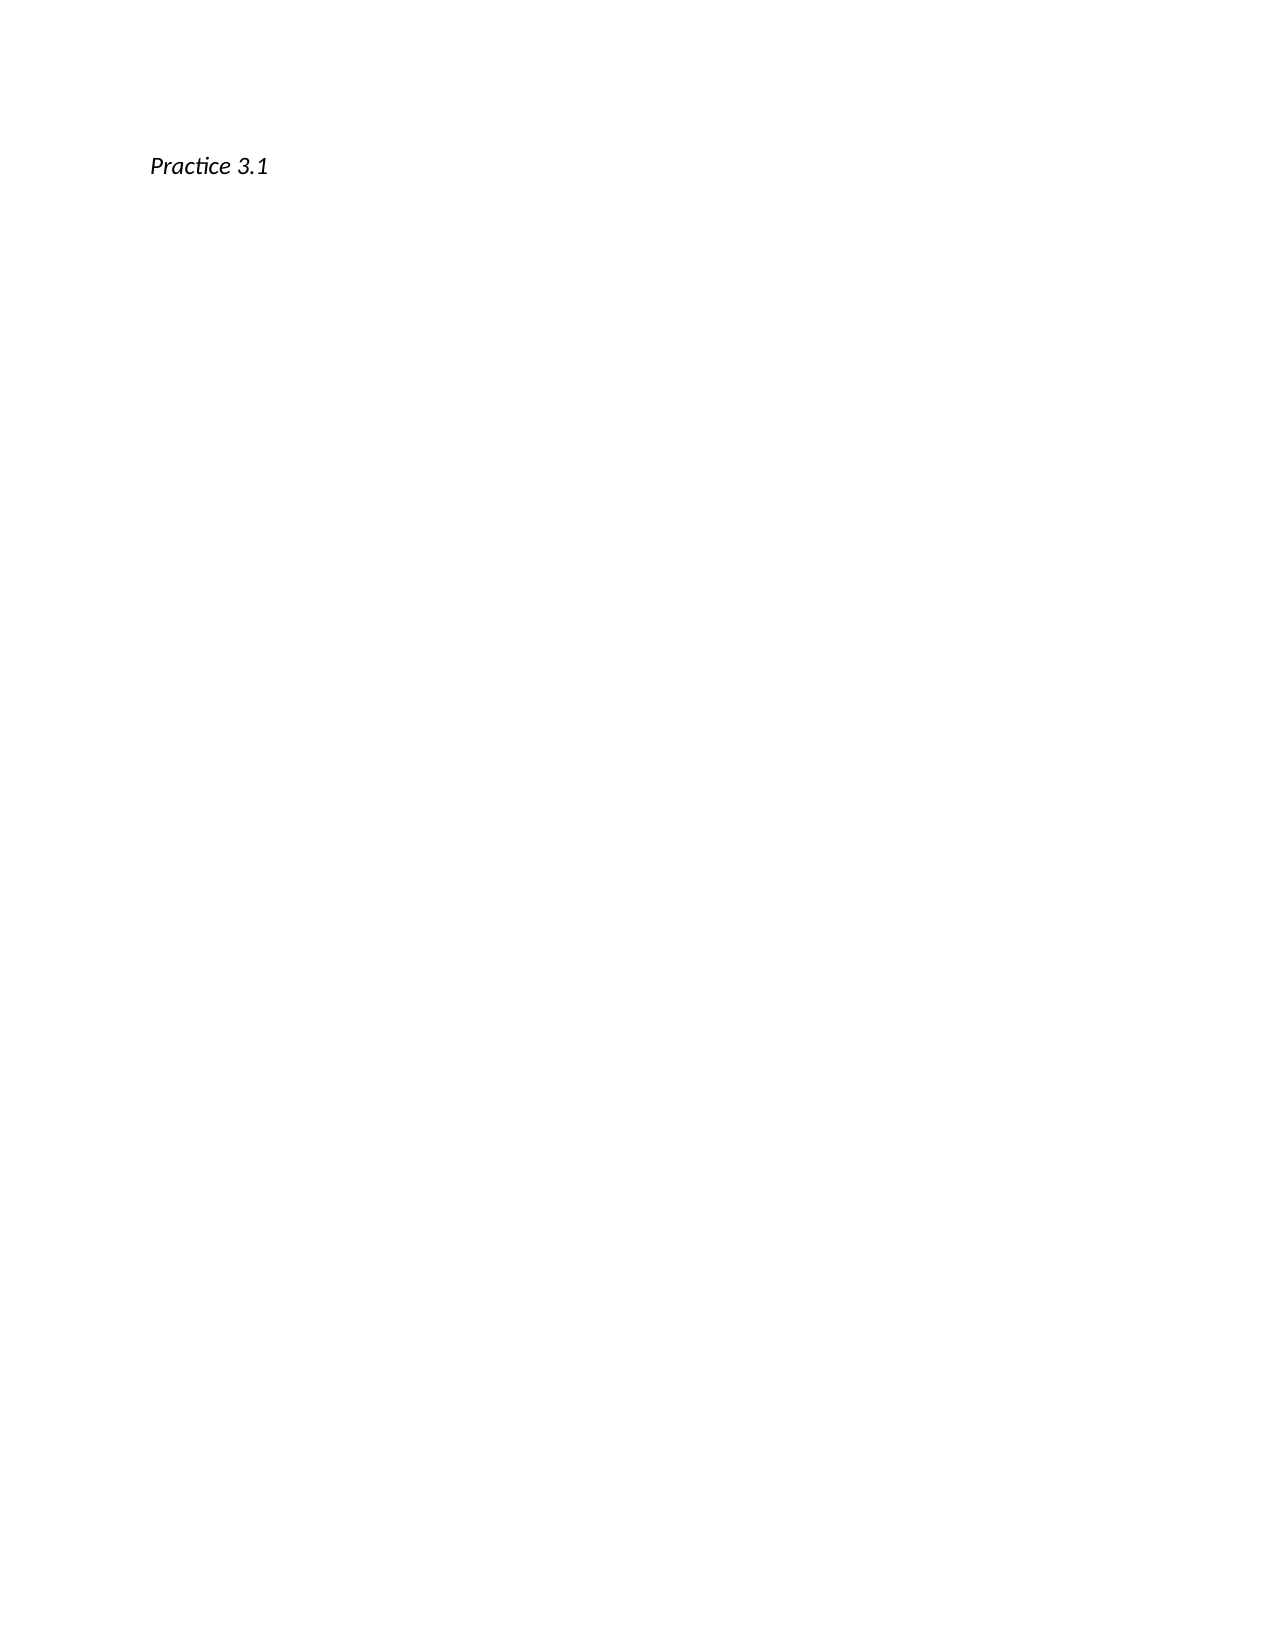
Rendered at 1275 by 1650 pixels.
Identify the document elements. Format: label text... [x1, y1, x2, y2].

text Practice 3.1 [150, 150, 1125, 181]
